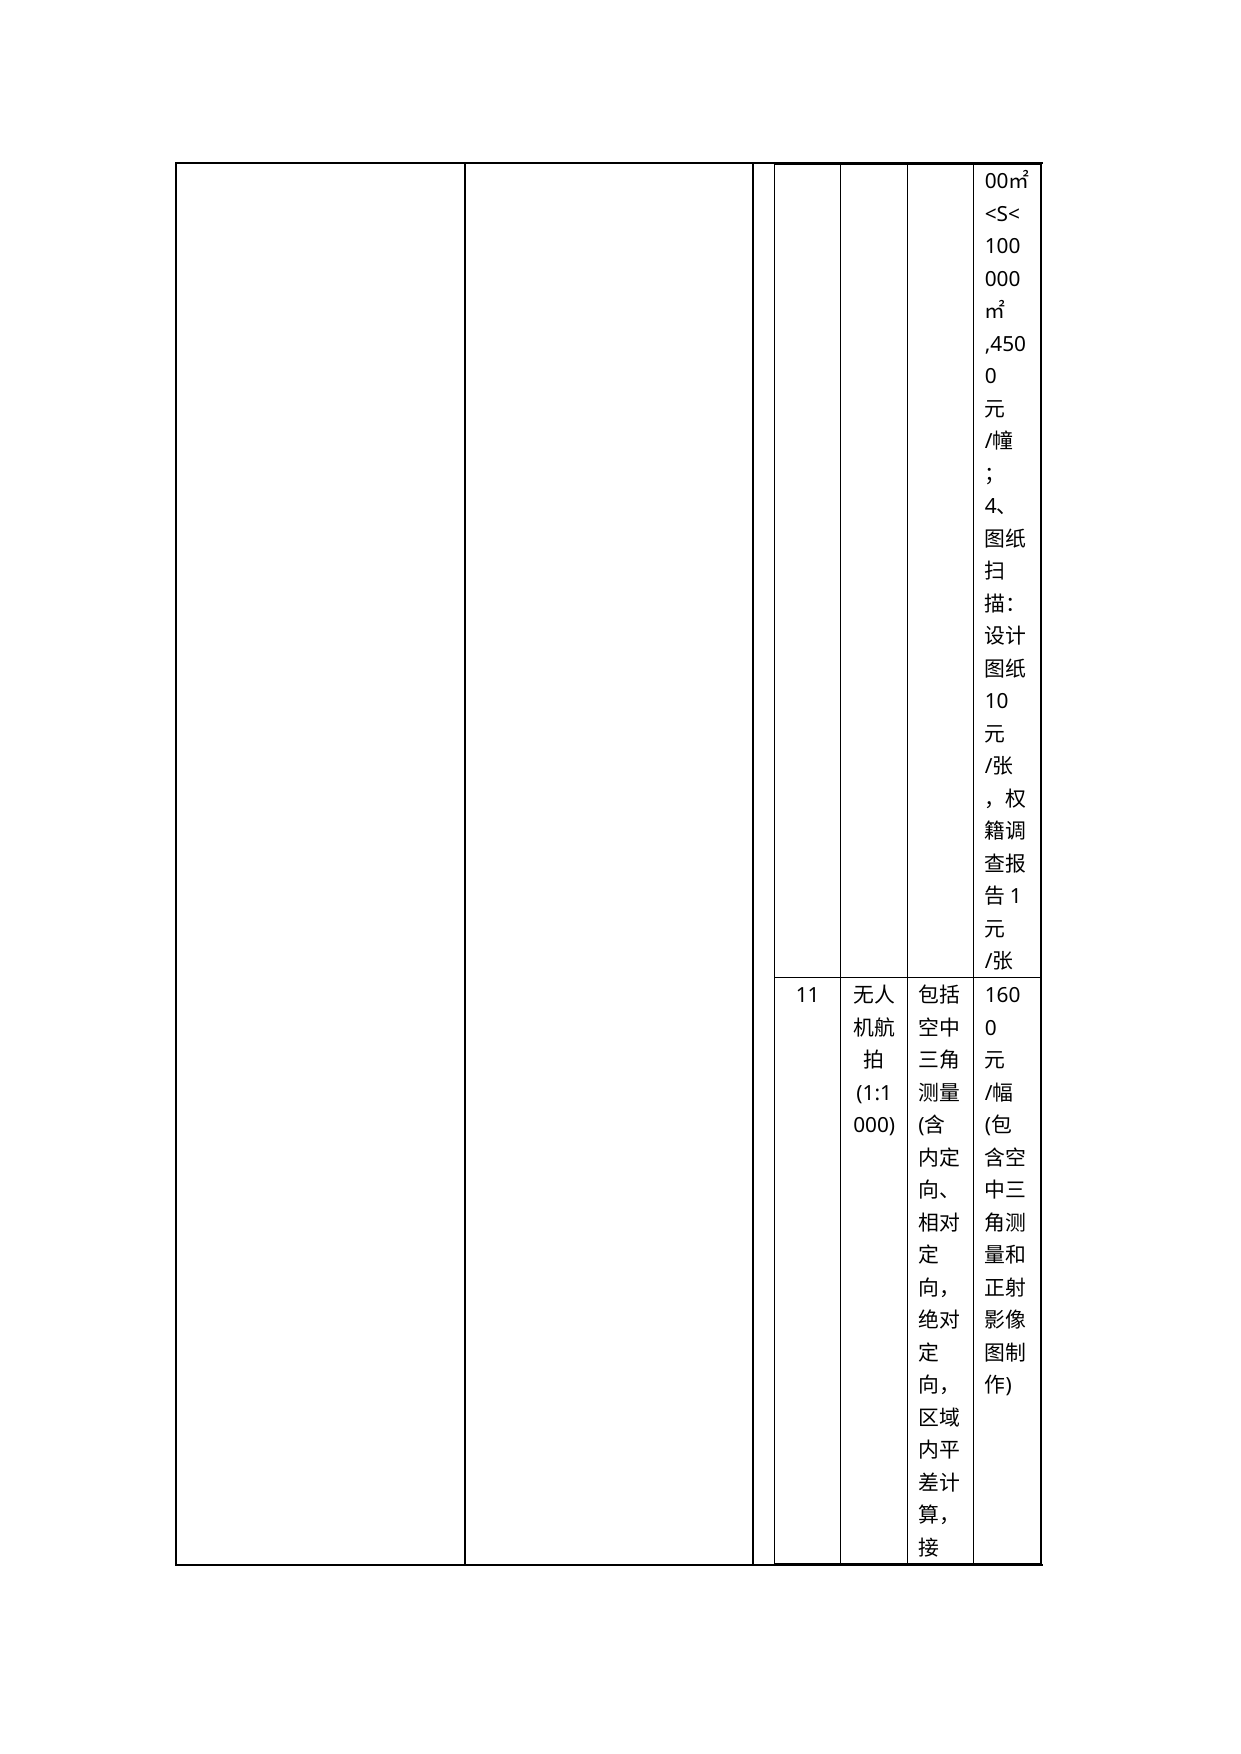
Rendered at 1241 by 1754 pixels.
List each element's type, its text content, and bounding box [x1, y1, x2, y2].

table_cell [775, 978, 840, 1563]
table_cell 1 [466, 164, 752, 1564]
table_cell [974, 165, 1040, 977]
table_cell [974, 978, 1040, 1563]
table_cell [754, 164, 774, 1564]
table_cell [908, 165, 973, 977]
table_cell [841, 978, 907, 1563]
table_cell [177, 164, 464, 1564]
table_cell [908, 978, 973, 1563]
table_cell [841, 165, 907, 977]
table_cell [775, 165, 840, 977]
